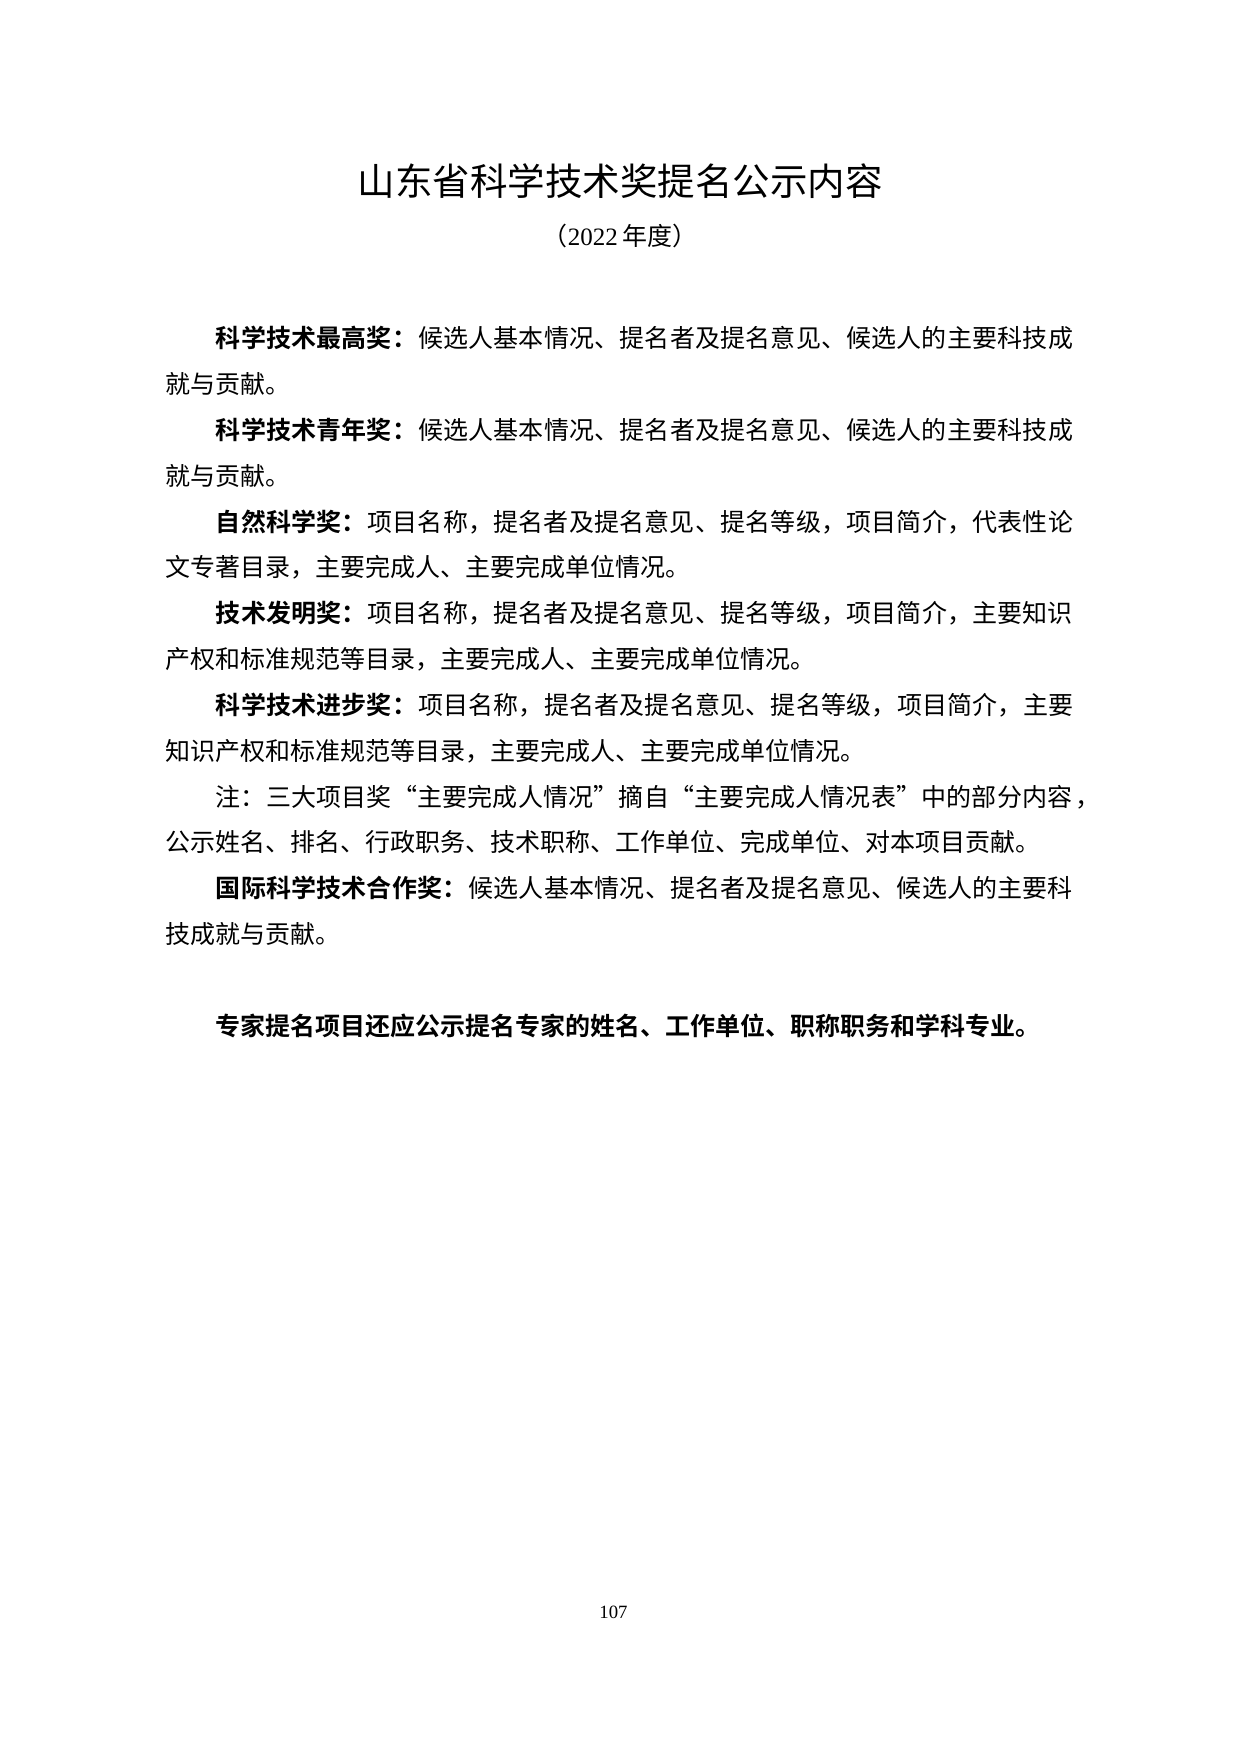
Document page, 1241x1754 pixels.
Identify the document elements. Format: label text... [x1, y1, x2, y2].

text 注：三大项目奖“主要完成人情况”摘自“主要完成人情况表”中的部分内容，公示姓名、排名、行政职务、技术职称、工作单位、完成单位、对本项目贡献。 [165, 769, 1075, 861]
text 专家提名项目还应公示提名专家的姓名、工作单位、职称职务和学科专业。 [165, 998, 1075, 1044]
text 技术发明奖：项目名称，提名者及提名意见、提名等级，项目简介，主要知识产权和标准规范等目录，主要完成人、主要完成单位情况。 [165, 586, 1075, 678]
text 自然科学奖：项目名称，提名者及提名意见、提名等级，项目简介，代表性论文专著目录，主要完成人、主要完成单位情况。 [165, 494, 1075, 586]
text （2022年度） [165, 216, 1075, 253]
text 科学技术最高奖：候选人基本情况、提名者及提名意见、候选人的主要科技成就与贡献。 [165, 311, 1075, 403]
text 国际科学技术合作奖：候选人基本情况、提名者及提名意见、候选人的主要科技成就与贡献。 [165, 861, 1075, 953]
text 科学技术进步奖：项目名称，提名者及提名意见、提名等级，项目简介，主要知识产权和标准规范等目录，主要完成人、主要完成单位情况。 [165, 678, 1075, 769]
text 科学技术青年奖：候选人基本情况、提名者及提名意见、候选人的主要科技成就与贡献。 [165, 403, 1075, 494]
text 山东省科学技术奖提名公示内容 [165, 160, 1075, 204]
